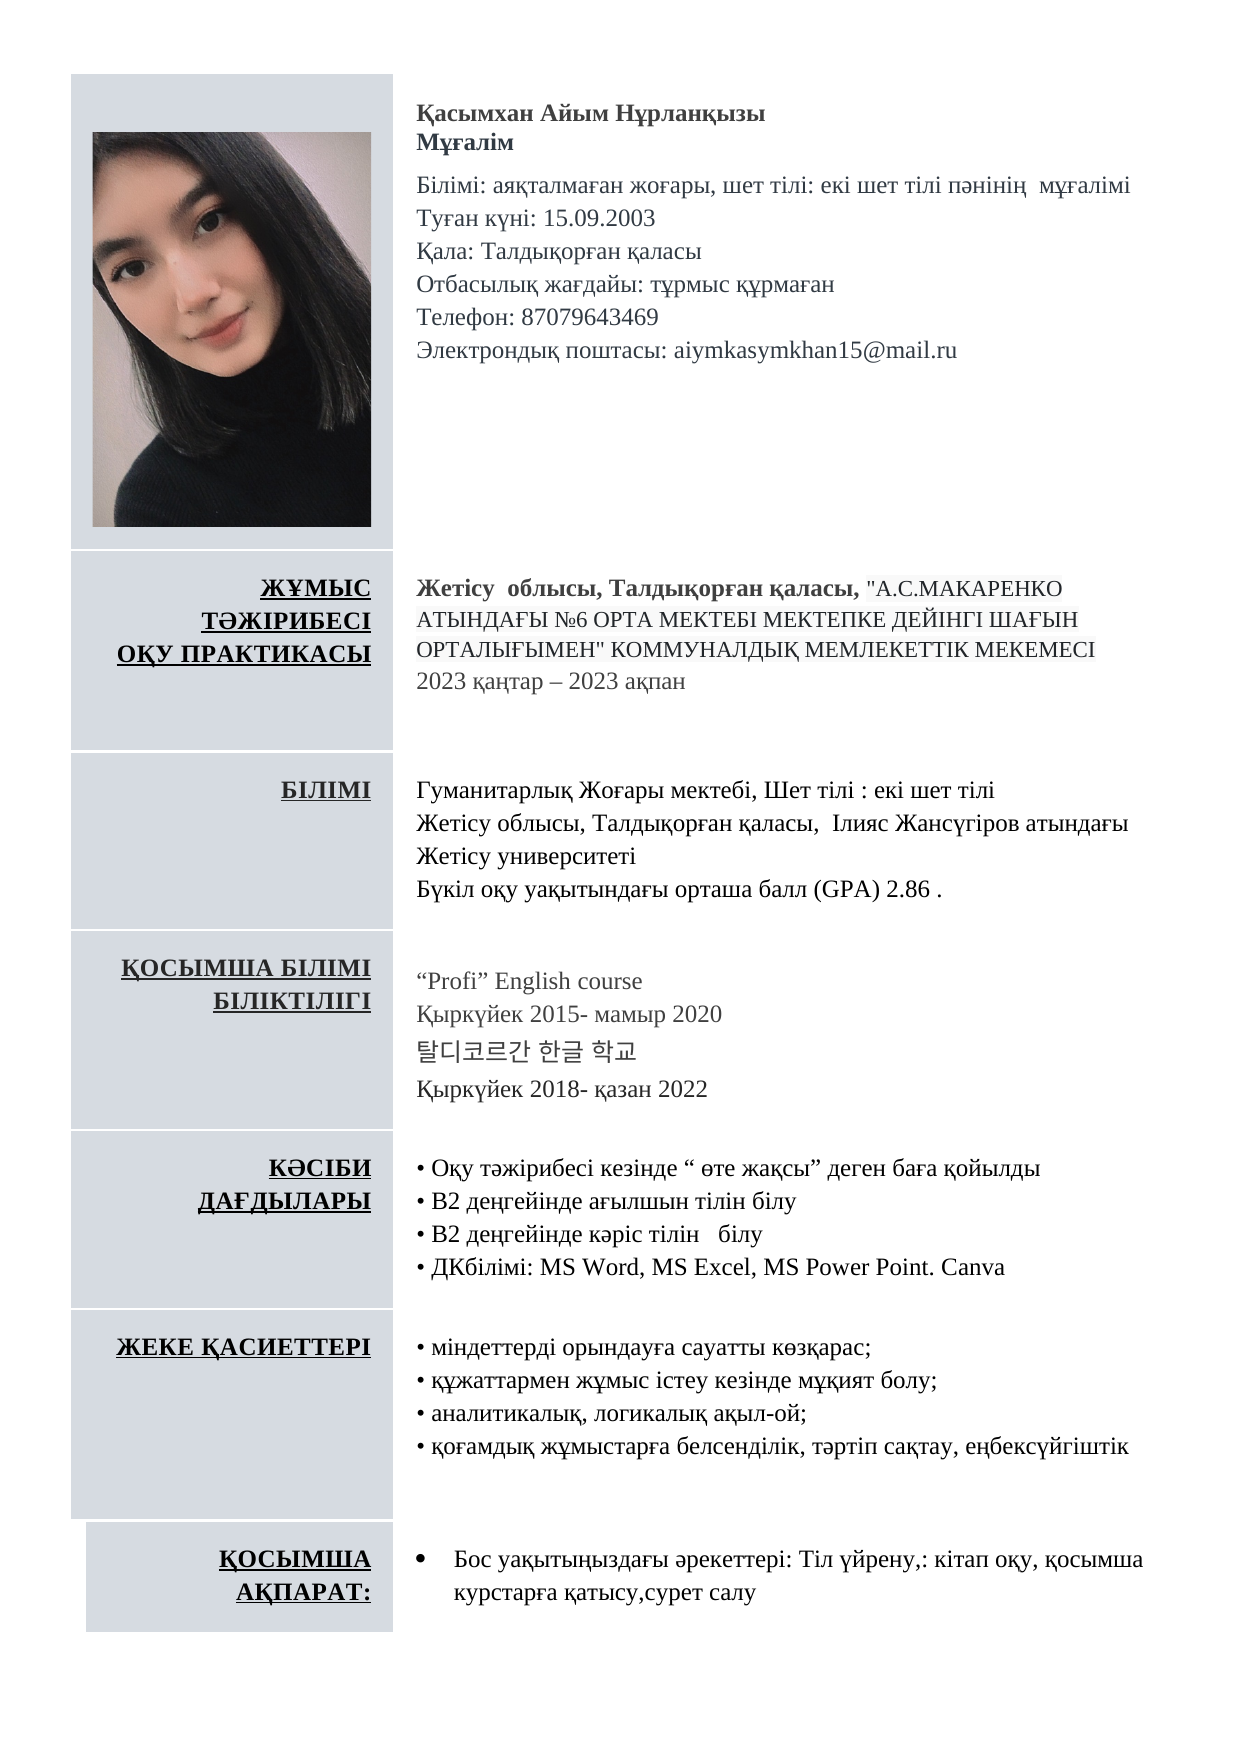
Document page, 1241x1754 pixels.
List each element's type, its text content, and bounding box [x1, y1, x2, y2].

table_header Қасымхан Айым Нұрланқызы Мұғалім Білімі: аяқталмаған жоғары, шет тілі: екі шет тілі пәнінің мұғалімі Туған күні: 15.09.2003 Қала: Талдықорған қаласы Отбасылық жағдайы: тұрмыс құрмаған Телефон: 87079643469 Электрондық поштасы: aiymkasymkhan15@mail.ru [395, 76, 1194, 549]
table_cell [395, 1522, 1194, 1632]
table_cell КӘСІБИ ДАҒДЫЛАРЫ [71, 1131, 393, 1308]
table_cell ҚОСЫМША АҚПАРАТ: [86, 1522, 393, 1632]
table_cell БІЛІМІ [71, 753, 393, 929]
table_header [71, 74, 393, 549]
picture [92, 132, 372, 527]
table_cell “Profi” English course Қыркүйек 2015- мамыр 2020 탈디코르간 한글 학교 Қыркүйек 2018- қазан 2022 [395, 931, 1194, 1129]
table_cell • Оқу тәжірибесі кезінде “ өте жақсы” деген баға қойылды • В2 деңгейінде ағылшын тілін білу • B2 деңгейінде кәріс тілін білу • ДКбілімі: MS Word, MS Excel, MS Power Point. Сanva [395, 1131, 1194, 1308]
table_cell Гуманитарлық Жоғары мектебі, Шет тілі : екі шет тілі Жетісу облысы, Талдықорған қаласы, Ілияс Жансүгіров атындағы Жетісу университеті Бүкіл оқу уақытындағы орташа балл (GPA) 2.86 . [395, 753, 1194, 929]
table_cell Жетісу облысы, Талдықорған қаласы, "А.С.МАКАРЕНКО АТЫНДАҒЫ №6 ОРТА МЕКТЕБІ МЕКТЕПКЕ ДЕЙІНГІ ШАҒЫН ОРТАЛЫҒЫМЕН" КОММУНАЛДЫҚ МЕМЛЕКЕТТІК МЕКЕМЕСІ 2023 қаңтар – 2023 ақпан [395, 551, 1194, 750]
table_cell • міндеттерді орындауға сауатты көзқарас; • құжаттармен жұмыс істеу кезінде мұқият болу; • аналитикалық, логикалық ақыл-ой; • қоғамдық жұмыстарға белсенділік, тәртіп сақтау, еңбексүйгіштік [395, 1310, 1194, 1519]
table_cell ҚОСЫМША БІЛІМІ БІЛІКТІЛІГІ [71, 931, 393, 1129]
table_cell ЖЕКЕ ҚАСИЕТТЕРІ [71, 1310, 393, 1519]
table_cell ЖҰМЫС ТӘЖІРИБЕСІ ОҚУ ПРАКТИКАСЫ [71, 551, 393, 750]
